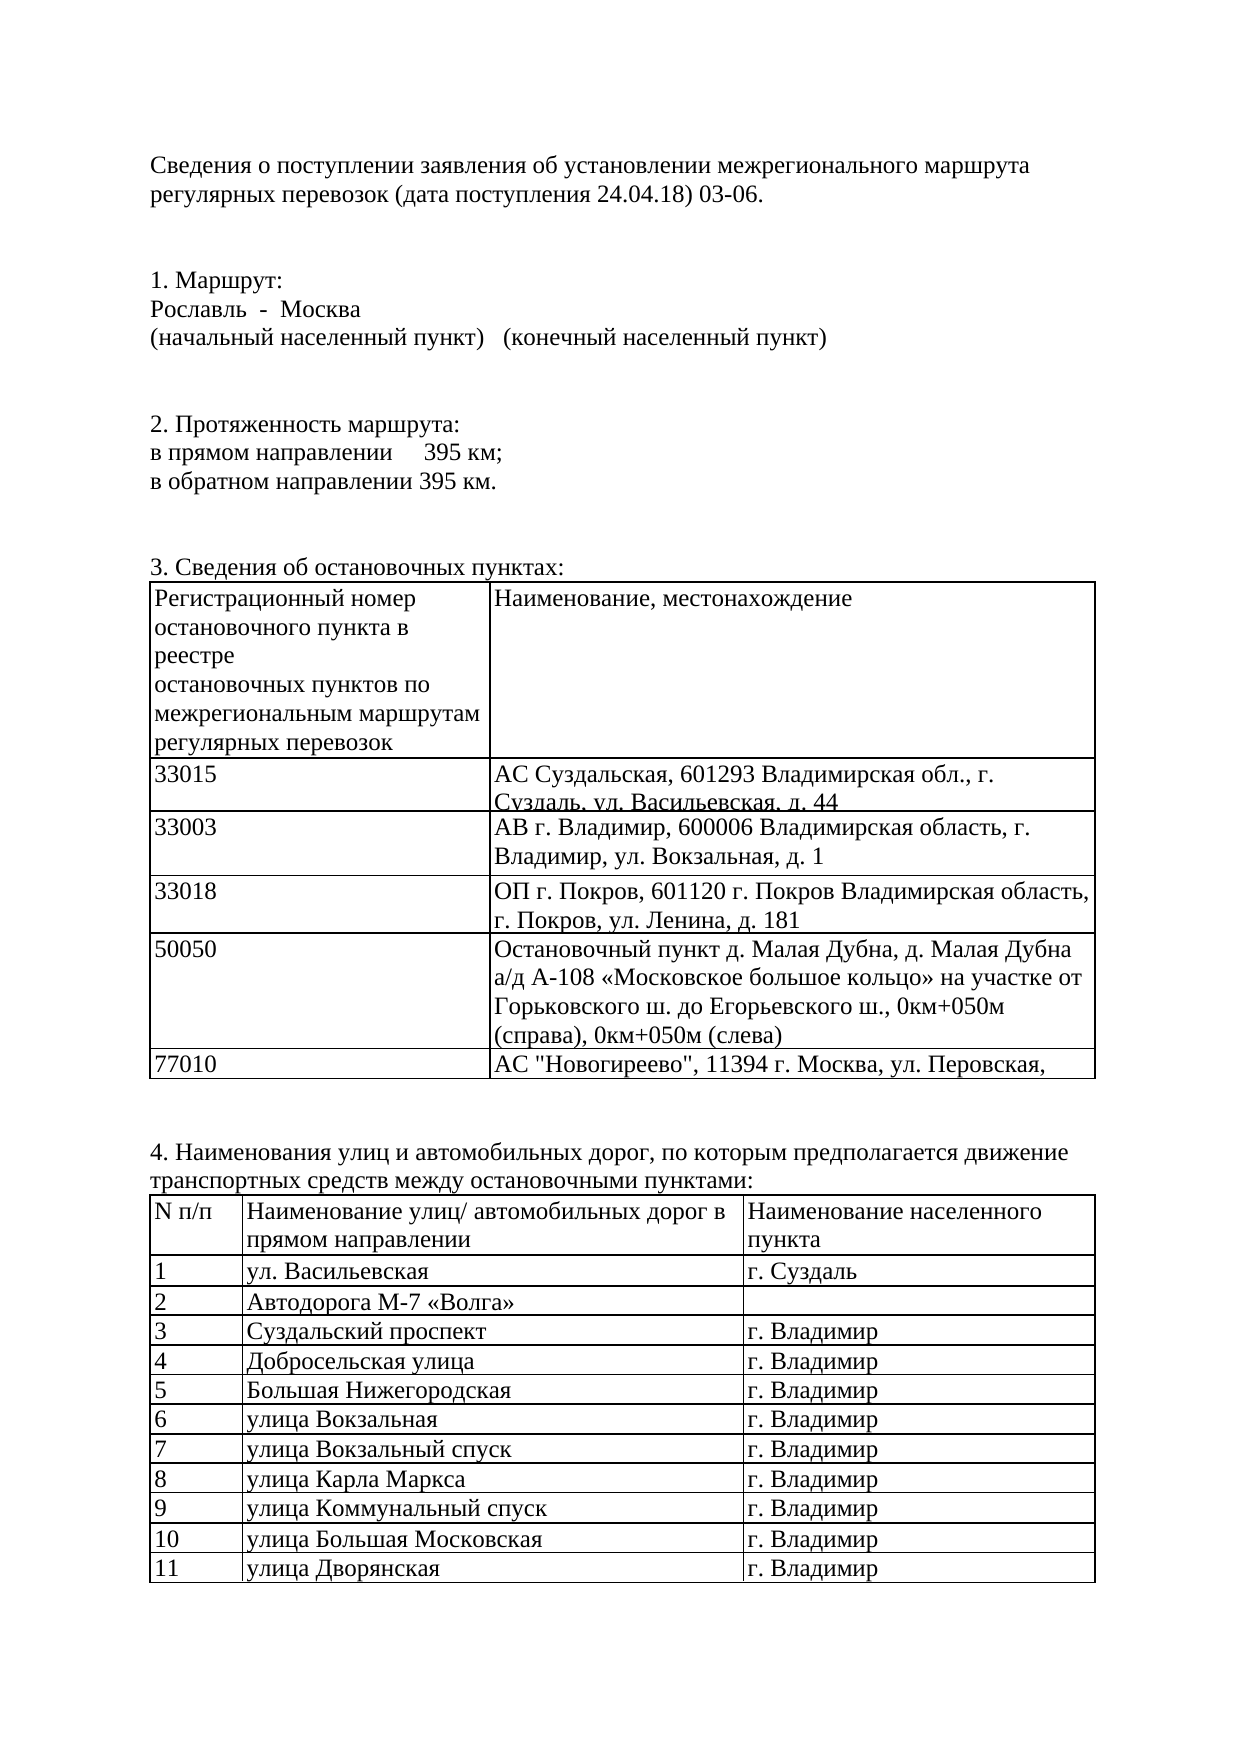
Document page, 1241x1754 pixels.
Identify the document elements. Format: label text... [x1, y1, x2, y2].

table_cell Автодорога М-7 «Волга» [243, 1287, 743, 1314]
text в прямом направлении 395 км; [150, 437, 1090, 466]
table_cell ул. Васильевская [243, 1256, 743, 1285]
table_header Наименование улиц/ автомобильных дорог в прямом направлении [243, 1196, 743, 1254]
table_cell 2 [151, 1287, 242, 1314]
table_cell 6 [151, 1405, 242, 1433]
table_cell г. Владимир [744, 1346, 1094, 1373]
table_cell улица Вокзальный спуск [243, 1435, 743, 1462]
table_header Наименование, местонахождение [491, 583, 1094, 757]
table_header Наименование населенного пункта [744, 1196, 1094, 1254]
table_cell 8 [151, 1464, 242, 1491]
text 2. Протяженность маршрута: [150, 409, 1090, 437]
table_cell 5 [151, 1375, 242, 1403]
text 3. Сведения об остановочных пунктах: [150, 552, 1090, 581]
text Сведения о поступлении заявления об установлении межрегионального маршрута регулярных перевозок (дата поступления 24.04.18) 03-06. [150, 150, 1090, 207]
table_cell г. Владимир [744, 1493, 1094, 1522]
table_cell ОП г. Покров, 601120 г. Покров Владимирская область, г. Покров, ул. Ленина, д. 181 [491, 876, 1094, 932]
table_cell 11 [151, 1553, 242, 1581]
table_cell 77010 [151, 1049, 489, 1078]
table_header N п/п [151, 1196, 242, 1254]
table_header Регистрационный номер остановочного пункта в реестре остановочных пунктов по межрегиональным маршрутам регулярных перевозок [151, 583, 489, 757]
table_cell [744, 1287, 1094, 1314]
table_cell улица Вокзальная [243, 1405, 743, 1433]
table_cell г. Владимир [744, 1553, 1094, 1581]
table_cell улица Большая Московская [243, 1524, 743, 1551]
table_cell 1 [151, 1256, 242, 1285]
table_cell Добросельская улица [243, 1346, 743, 1373]
text в обратном направлении 395 км. [150, 466, 1090, 495]
table_cell 7 [151, 1435, 242, 1462]
table_cell улица Коммунальный спуск [243, 1493, 743, 1522]
table_cell АС "Новогиреево", 11394 г. Москва, ул. Перовская, д.70 [491, 1049, 1094, 1078]
table_cell г. Владимир [744, 1435, 1094, 1462]
text 1. Маршрут: [150, 265, 1090, 294]
table_cell Суздальский проспект [243, 1316, 743, 1344]
table_cell 33015 [151, 759, 489, 810]
table_cell улица Карла Маркса [243, 1464, 743, 1491]
table_cell Большая Нижегородская [243, 1375, 743, 1403]
text Рославль - Москва [150, 294, 1090, 322]
table_cell 10 [151, 1524, 242, 1551]
table_cell 3 [151, 1316, 242, 1344]
table_cell 50050 [151, 934, 489, 1048]
table_cell г. Владимир [744, 1316, 1094, 1344]
table_cell г. Владимир [744, 1375, 1094, 1403]
table_cell 33003 [151, 812, 489, 874]
table_cell 9 [151, 1493, 242, 1522]
table_cell г. Владимир [744, 1405, 1094, 1433]
table_cell г. Владимир [744, 1464, 1094, 1491]
table_cell 33018 [151, 876, 489, 932]
text 4. Наименования улиц и автомобильных дорог, по которым предполагается движение транспортных средств между остановочными пунктами: [150, 1137, 1090, 1194]
table_cell г. Владимир [744, 1524, 1094, 1551]
table_cell АС Суздальская, 601293 Владимирская обл., г. Суздаль, ул. Васильевская, д. 44 [491, 759, 1094, 810]
table_cell г. Суздаль [744, 1256, 1094, 1285]
table_cell 4 [151, 1346, 242, 1373]
table_cell Остановочный пункт д. Малая Дубна, д. Малая Дубна а/д А-108 «Московское большое кольцо» на участке от Горьковского ш. до Егорьевского ш., 0км+050м (справа), 0км+050м (слева) [491, 934, 1094, 1048]
table_cell улица Дворянская [243, 1553, 743, 1581]
table_cell АВ г. Владимир, 600006 Владимирская область, г. Владимир, ул. Вокзальная, д. 1 [491, 812, 1094, 874]
text (начальный населенный пункт) (конечный населенный пункт) [150, 322, 1090, 351]
